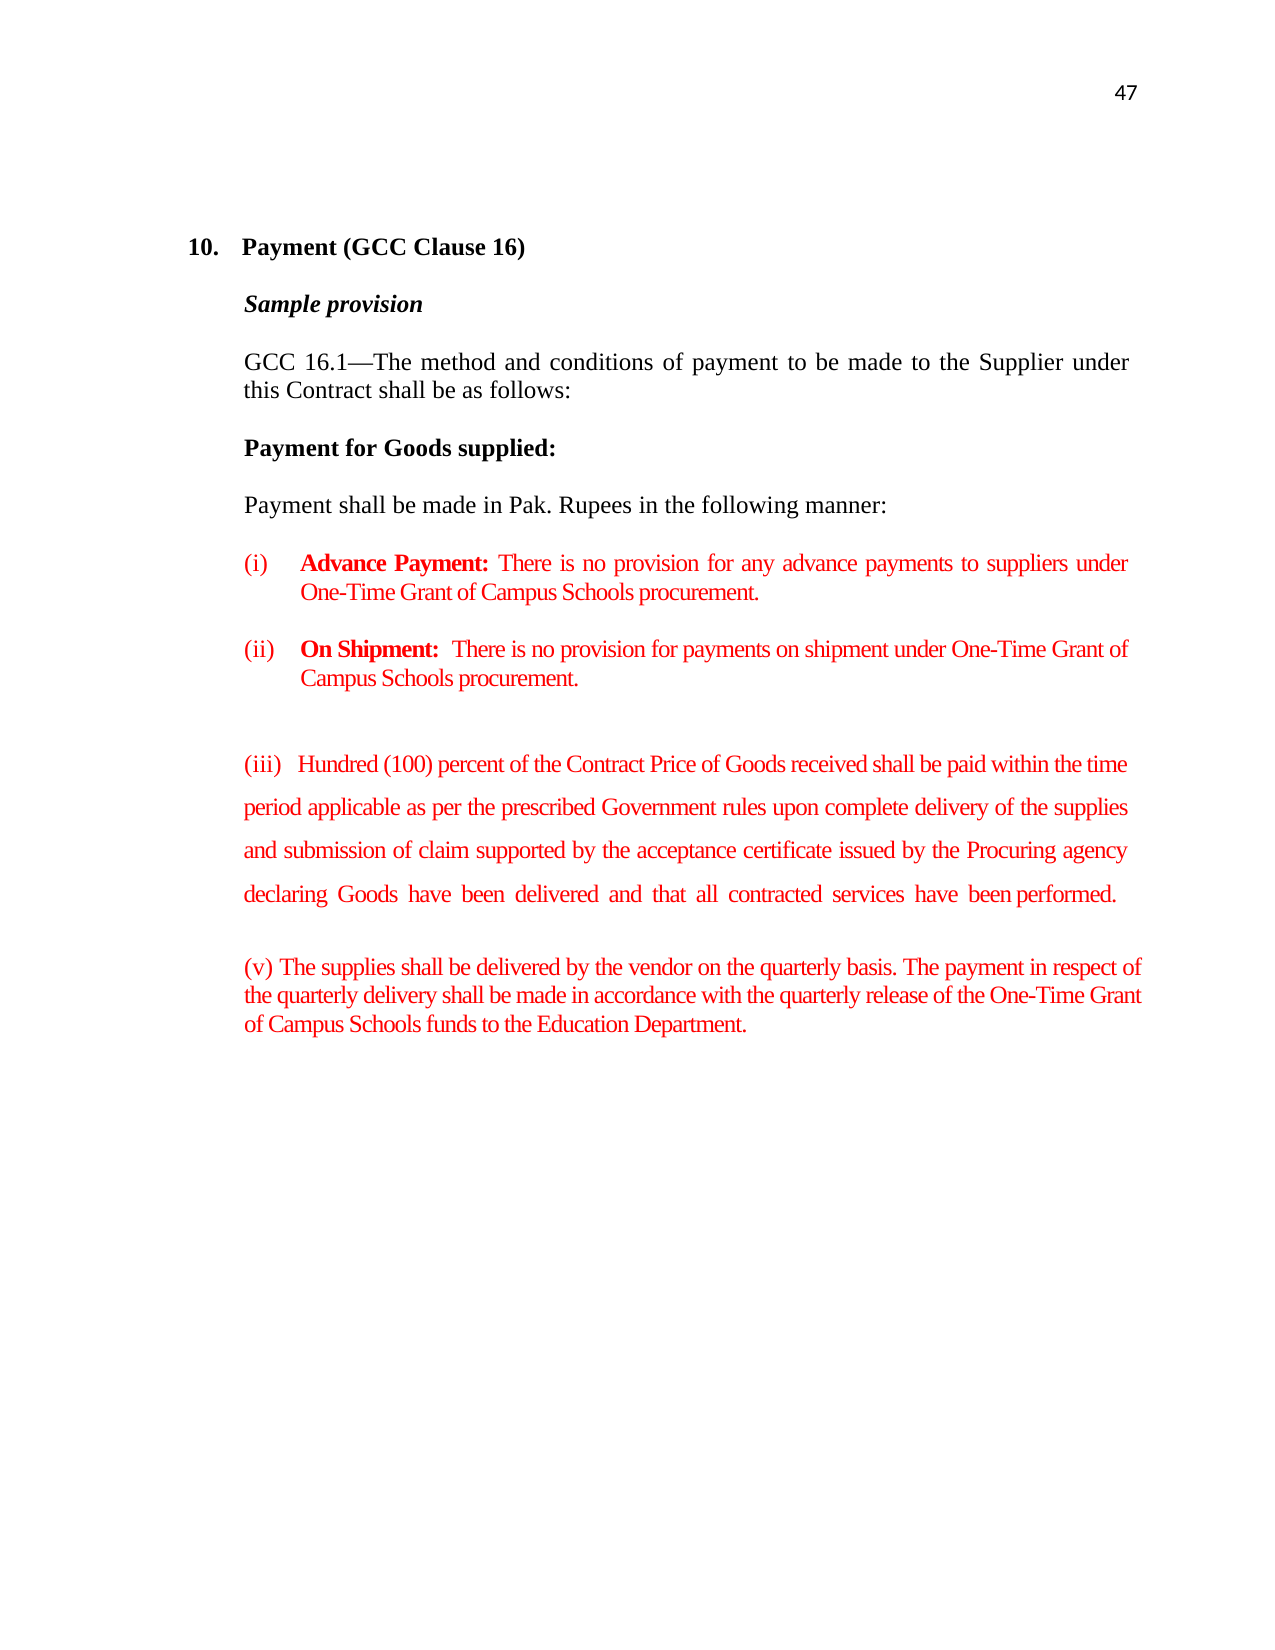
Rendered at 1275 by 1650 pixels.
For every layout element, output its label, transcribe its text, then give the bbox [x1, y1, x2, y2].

text (iii) Hundred (100) percent of the Contract Price of Goods received shall be paid within the time period applicable as per the prescribed Government rules upon complete delivery of the supplies and submission of claim supported by the acceptance certificate issued by the Procuring agency declaring Goods have been delivered and that all contracted services have been performed. [243, 749, 1129, 907]
text Payment shall be made in Pak. Rupees in the following manner: [244, 491, 888, 519]
text GCC 16.1—The method and conditions of payment to be made to the Supplier under this Contract shall be as follows: [243, 347, 1129, 404]
text (v) The supplies shall be delivered by the vendor on the quarterly basis. The payment in respect of the quarterly delivery shall be made in accordance with the quarterly release of the One-Time Grant of Campus Schools funds to the Education Department. [244, 952, 1143, 1038]
text 10. Payment (GCC Clause 16) [188, 232, 1137, 261]
text (i) Advance Payment: There is no provision for any advance payments to suppliers under One-Time Grant of Campus Schools procurement. [244, 548, 1129, 606]
text Payment for Goods supplied: [244, 433, 559, 462]
text (ii) On Shipment: There is no provision for payments on shipment under One-Time Grant of Campus Schools procurement. [244, 634, 1130, 692]
text Sample provision [244, 289, 426, 318]
